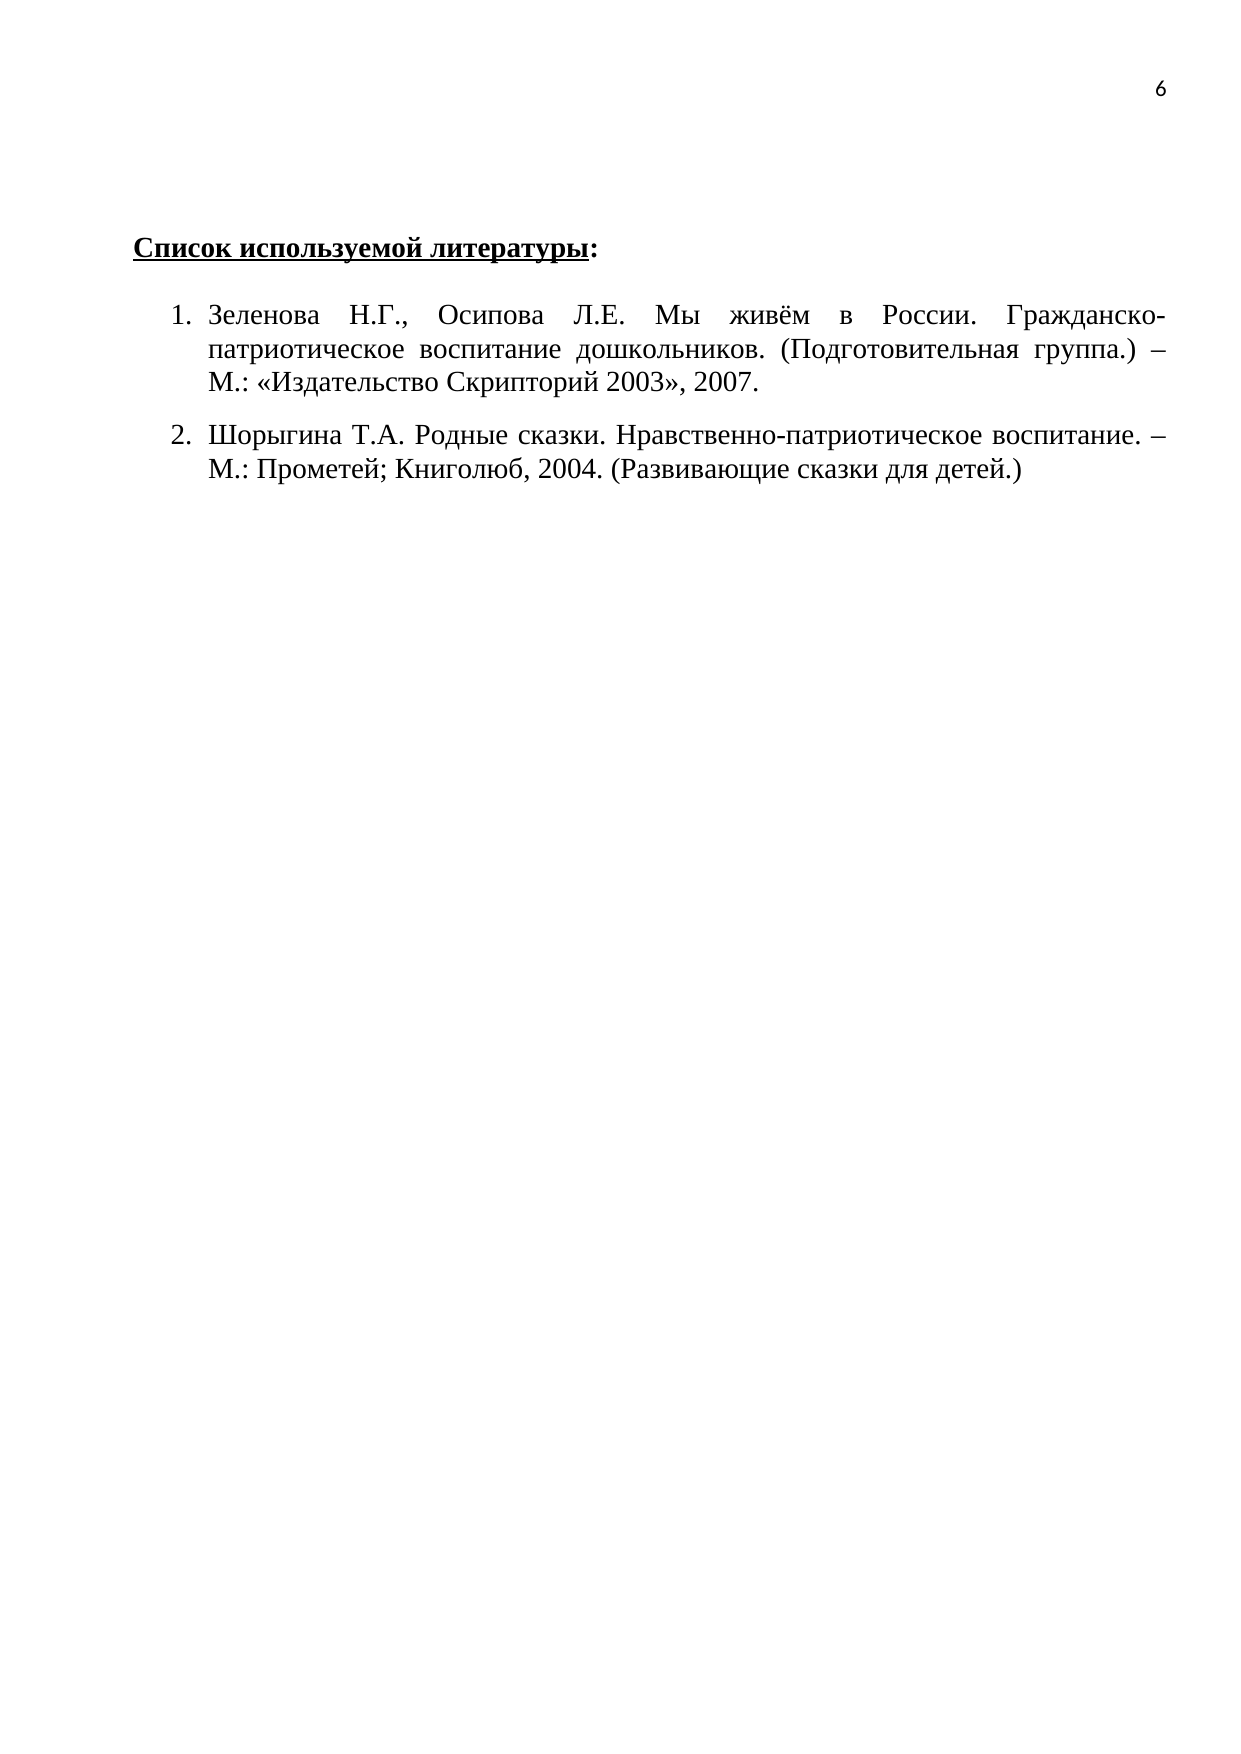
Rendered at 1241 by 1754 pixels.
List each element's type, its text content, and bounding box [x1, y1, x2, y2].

text Список используемой литературы: [133, 230, 1167, 264]
list Зеленова Н.Г., Осипова Л.Е. Мы живём в России. Гражданско-патриотическое воспитание дошкольников. (Подготовительная группа.) – М.: «Издательство Скрипторий 2003», 2007. [170, 297, 1167, 398]
list Шорыгина Т.А. Родные сказки. Нравственно-патриотическое воспитание. – М.: Прометей; Книголюб, 2004. (Развивающие сказки для детей.) [170, 417, 1167, 484]
